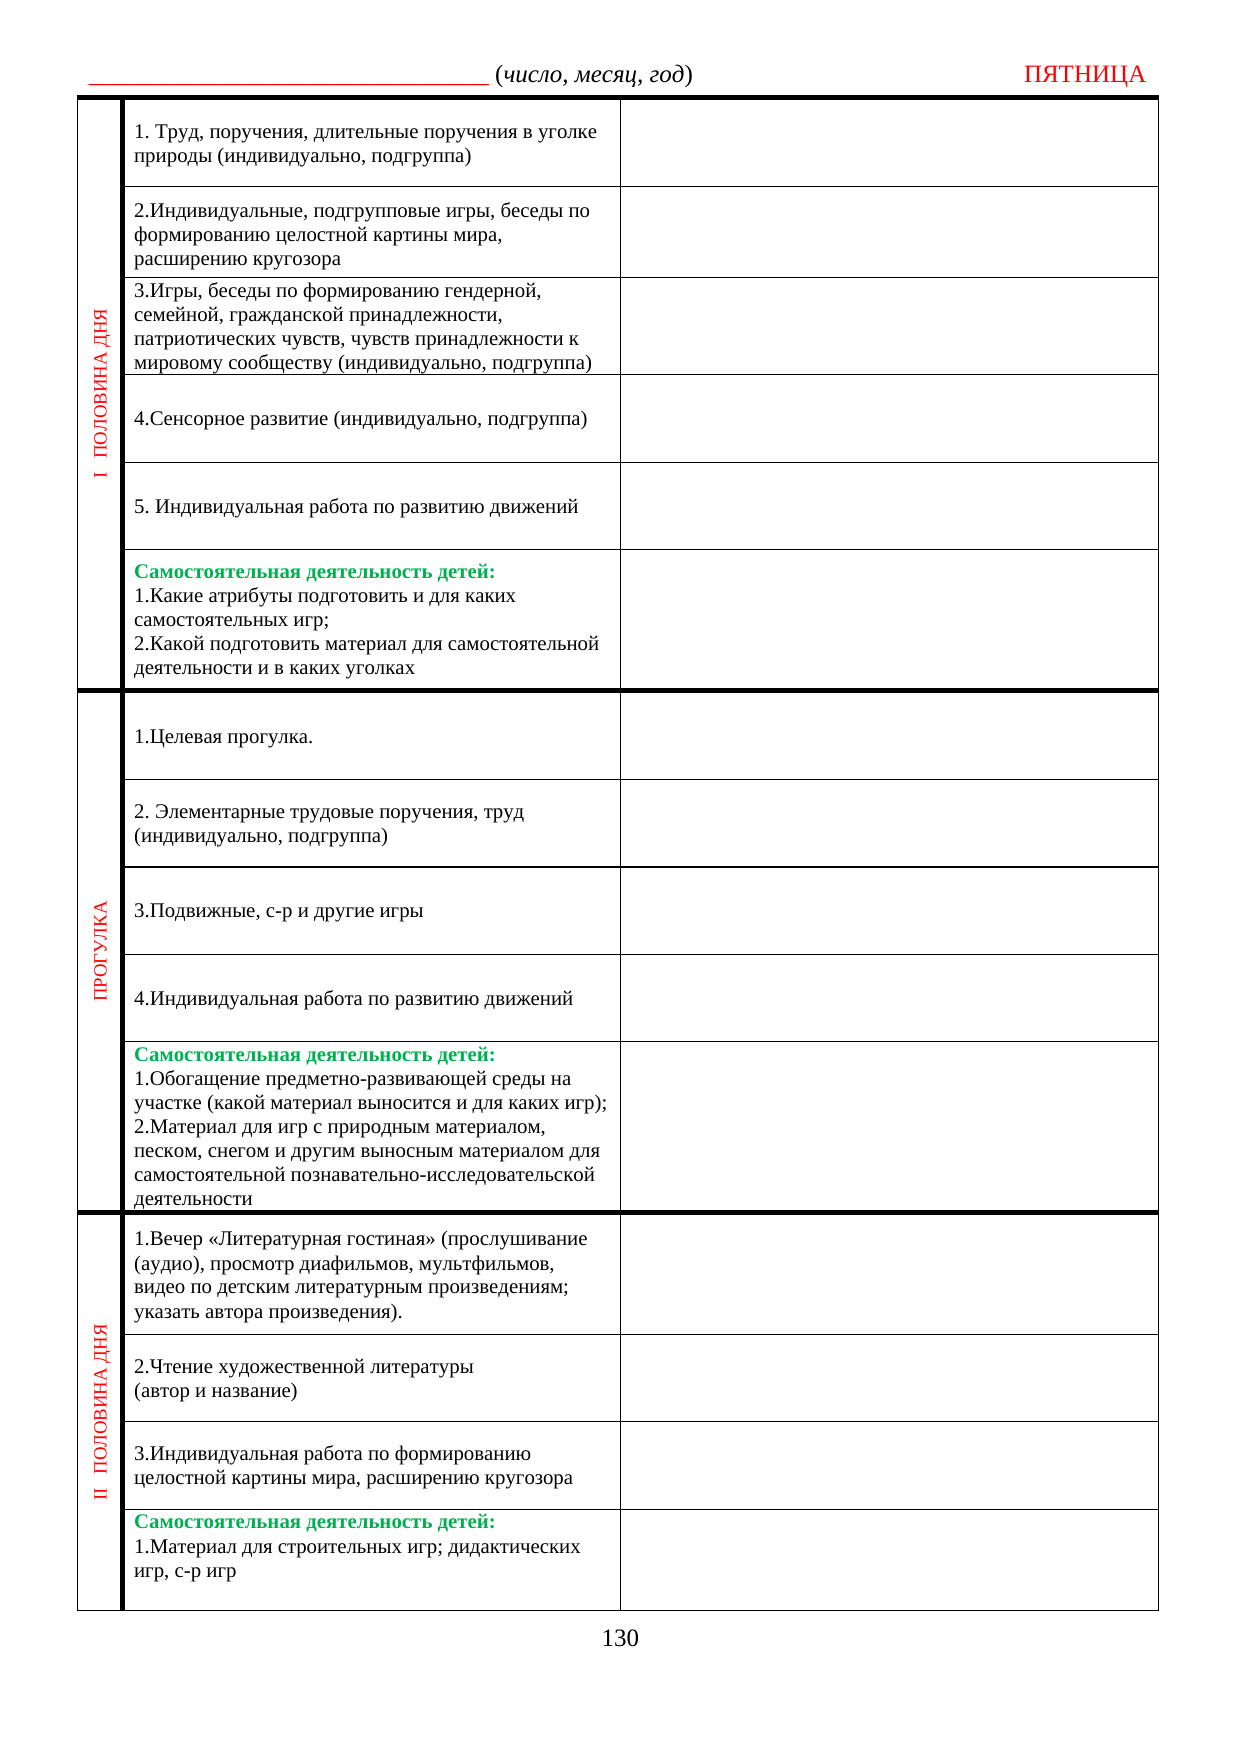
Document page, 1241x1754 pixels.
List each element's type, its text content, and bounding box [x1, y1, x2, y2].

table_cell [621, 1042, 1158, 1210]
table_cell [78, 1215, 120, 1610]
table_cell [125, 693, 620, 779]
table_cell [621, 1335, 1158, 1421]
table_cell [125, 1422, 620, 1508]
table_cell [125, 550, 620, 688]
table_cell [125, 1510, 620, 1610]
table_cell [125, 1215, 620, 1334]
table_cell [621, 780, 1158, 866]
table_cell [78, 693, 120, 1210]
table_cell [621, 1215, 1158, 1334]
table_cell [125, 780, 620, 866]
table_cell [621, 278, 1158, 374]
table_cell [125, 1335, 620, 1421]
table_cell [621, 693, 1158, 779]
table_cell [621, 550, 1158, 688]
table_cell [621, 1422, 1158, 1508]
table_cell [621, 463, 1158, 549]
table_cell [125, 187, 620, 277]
text ________________________________ (число, месяц, год) ПЯТНИЦА [89, 59, 1152, 88]
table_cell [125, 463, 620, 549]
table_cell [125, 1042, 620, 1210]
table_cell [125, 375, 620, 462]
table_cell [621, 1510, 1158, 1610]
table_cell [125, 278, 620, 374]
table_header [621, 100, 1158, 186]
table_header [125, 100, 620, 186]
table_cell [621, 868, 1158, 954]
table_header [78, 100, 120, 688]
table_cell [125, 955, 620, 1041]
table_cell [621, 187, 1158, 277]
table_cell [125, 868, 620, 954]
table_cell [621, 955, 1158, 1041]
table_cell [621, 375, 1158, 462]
